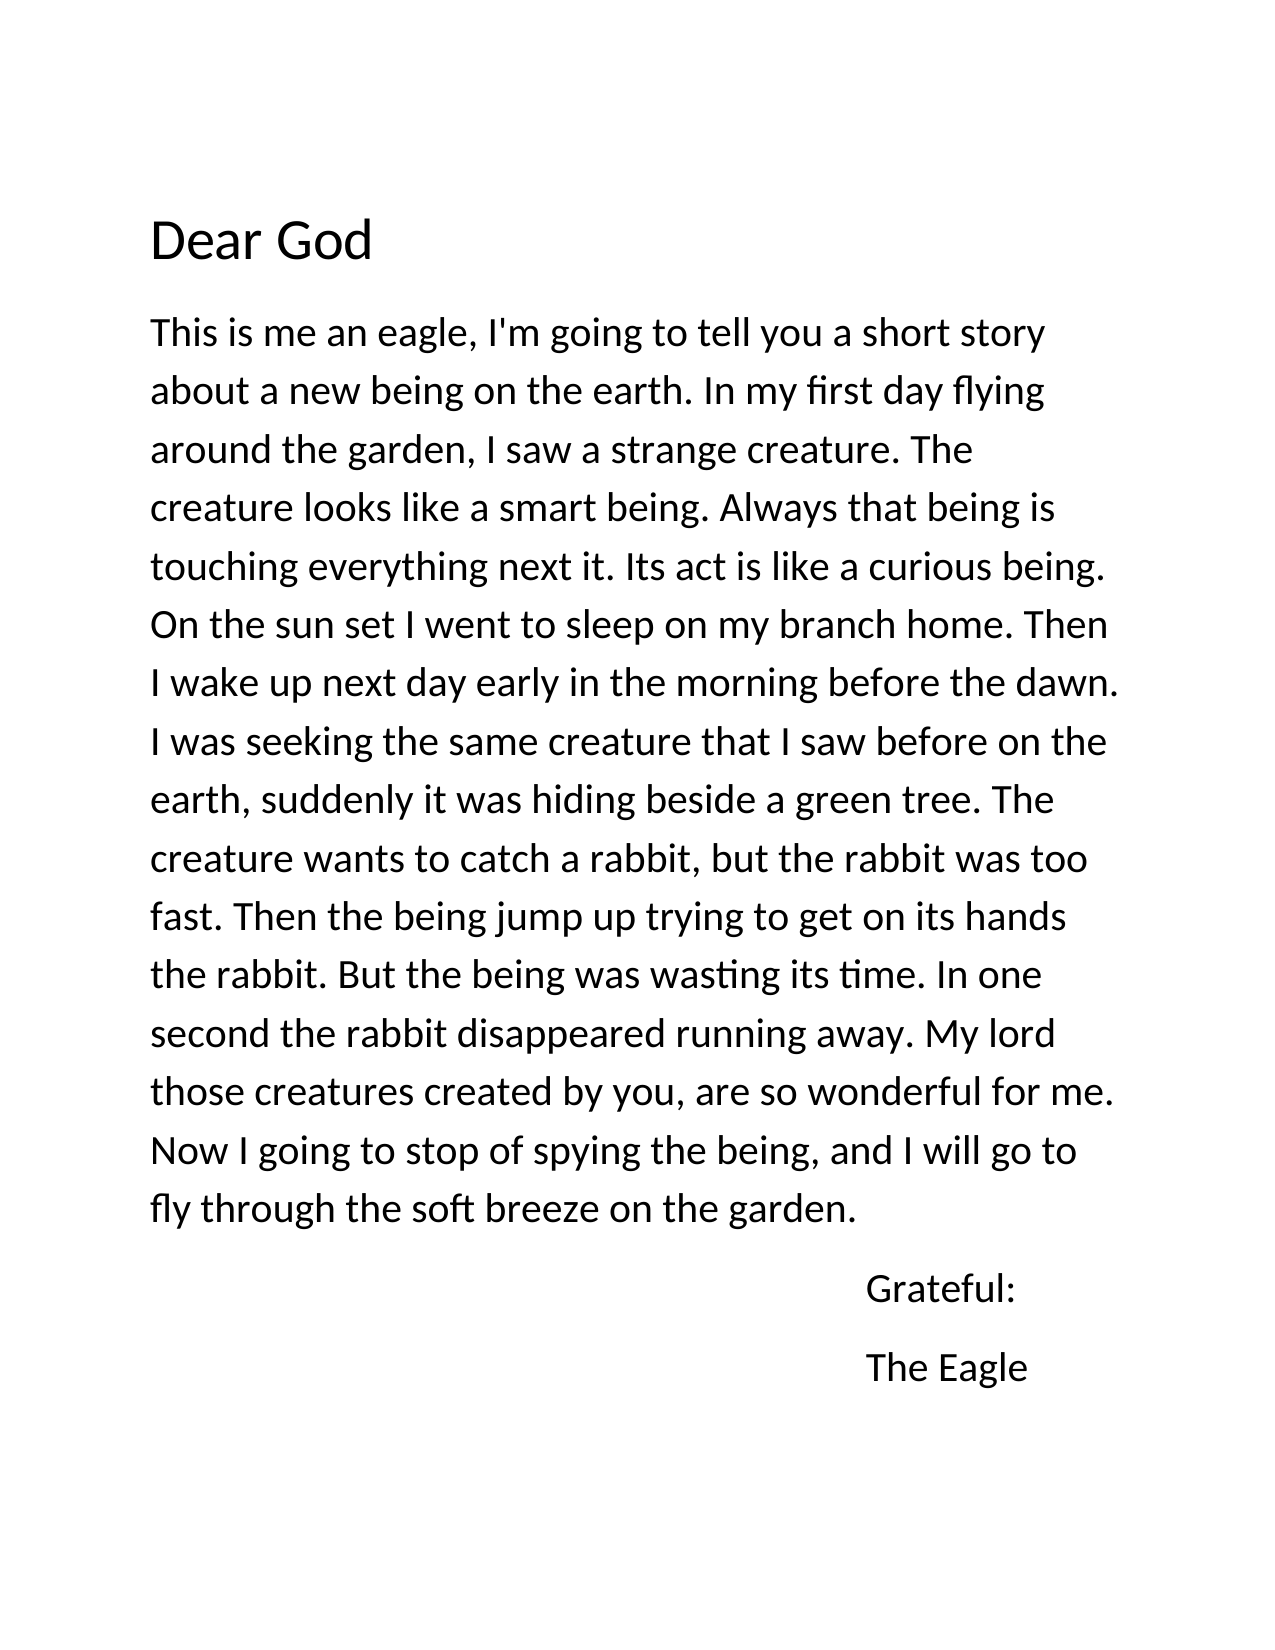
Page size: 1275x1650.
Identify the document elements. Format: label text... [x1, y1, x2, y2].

text Dear God [150, 203, 1125, 274]
text This is me an eagle, I'm going to tell you a short story about a new being on the earth. In my first day flying around the garden, I saw a strange creature. The creature looks like a smart being. Always that being is touching everything next it. Its act is like a curious being. On the sun set I went to sleep on my branch home. Then I wake up next day early in the morning before the dawn. I was seeking the same creature that I saw before on the earth, suddenly it was hiding beside a green tree. The creature wants to catch a rabbit, but the rabbit was too fast. Then the being jump up trying to get on its hands the rabbit. But the being was wasting its time. In one second the rabbit disappeared running away. My lord those creatures created by you, are so wonderful for me. Now I going to stop of spying the being, and I will go to fly through the soft breeze on the garden. [150, 306, 1125, 1233]
text Grateful: [150, 1262, 1125, 1312]
text The Eagle [150, 1341, 1125, 1392]
